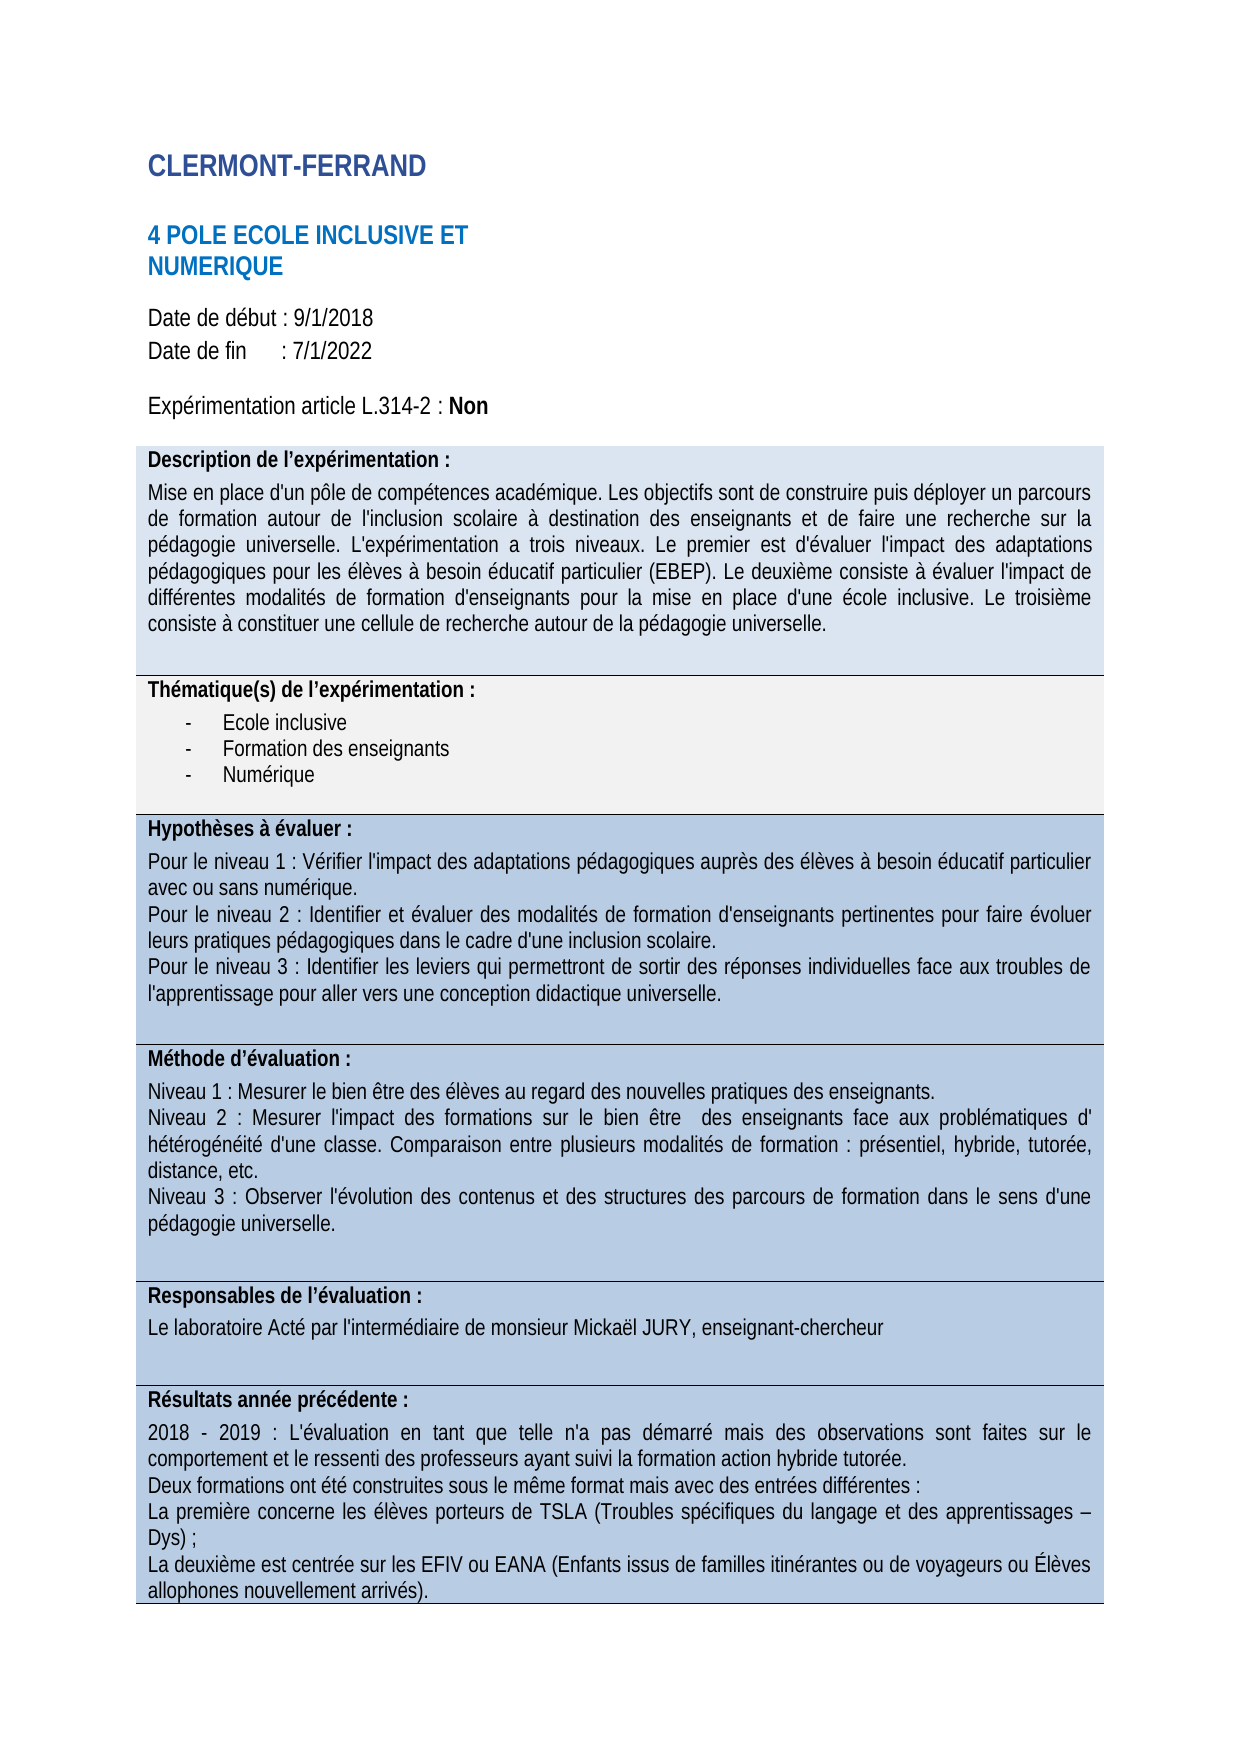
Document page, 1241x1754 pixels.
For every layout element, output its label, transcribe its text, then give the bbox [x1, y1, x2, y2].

table_header CLERMONT-FERRAND [136, 148, 614, 219]
text Date de fin : 7/1/2022 [148, 336, 1093, 365]
table_cell Responsables de l’évaluation : Le laboratoire Acté par l'intermédiaire de monsieur Mickaël JURY, enseignant-chercheur [136, 1282, 1104, 1385]
text Expérimentation article L.314-2 : Non [148, 391, 1093, 420]
table_cell Hypothèses à évaluer : Pour le niveau 1 : Vérifier l'impact des adaptations pédagogiques auprès des élèves à besoin éducatif particulier avec ou sans numérique. Pour le niveau 2 : Identifier et évaluer des modalités de formation d'enseignants pertinentes pour faire évoluer leurs pratiques pédagogiques dans le cadre d'une inclusion scolaire. Pour le niveau 3 : Identifier les leviers qui permettront de sortir des réponses individuelles face aux troubles de l'apprentissage pour aller vers une conception didactique universelle. [136, 815, 1104, 1044]
table_cell Méthode d’évaluation : Niveau 1 : Mesurer le bien être des élèves au regard des nouvelles pratiques des enseignants. Niveau 2 : Mesurer l'impact des formations sur le bien être des enseignants face aux problématiques d' hétérogénéité d'une classe. Comparaison entre plusieurs modalités de formation : présentiel, hybride, tutorée, distance, etc. Niveau 3 : Observer l'évolution des contenus et des structures des parcours de formation dans le sens d'une pédagogie universelle. [136, 1045, 1104, 1281]
text Date de début : 9/1/2018 [148, 303, 1093, 332]
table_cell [136, 1386, 1104, 1603]
table_cell 4 POLE ECOLE INCLUSIVE ET NUMERIQUE [136, 219, 614, 281]
table_cell Thématique(s) de l’expérimentation : Ecole inclusive Formation des enseignants Numérique [136, 676, 1104, 814]
table_header Description de l’expérimentation : Mise en place d'un pôle de compétences académique. Les objectifs sont de construire puis déployer un parcours de formation autour de l'inclusion scolaire à destination des enseignants et de faire une recherche sur la pédagogie universelle. L'expérimentation a trois niveaux. Le premier est d'évaluer l'impact des adaptations pédagogiques pour les élèves à besoin éducatif particulier (EBEP). Le deuxième consiste à évaluer l'impact de différentes modalités de formation d'enseignants pour la mise en place d'une école inclusive. Le troisième consiste à constituer une cellule de recherche autour de la pédagogie universelle. [136, 446, 1104, 675]
